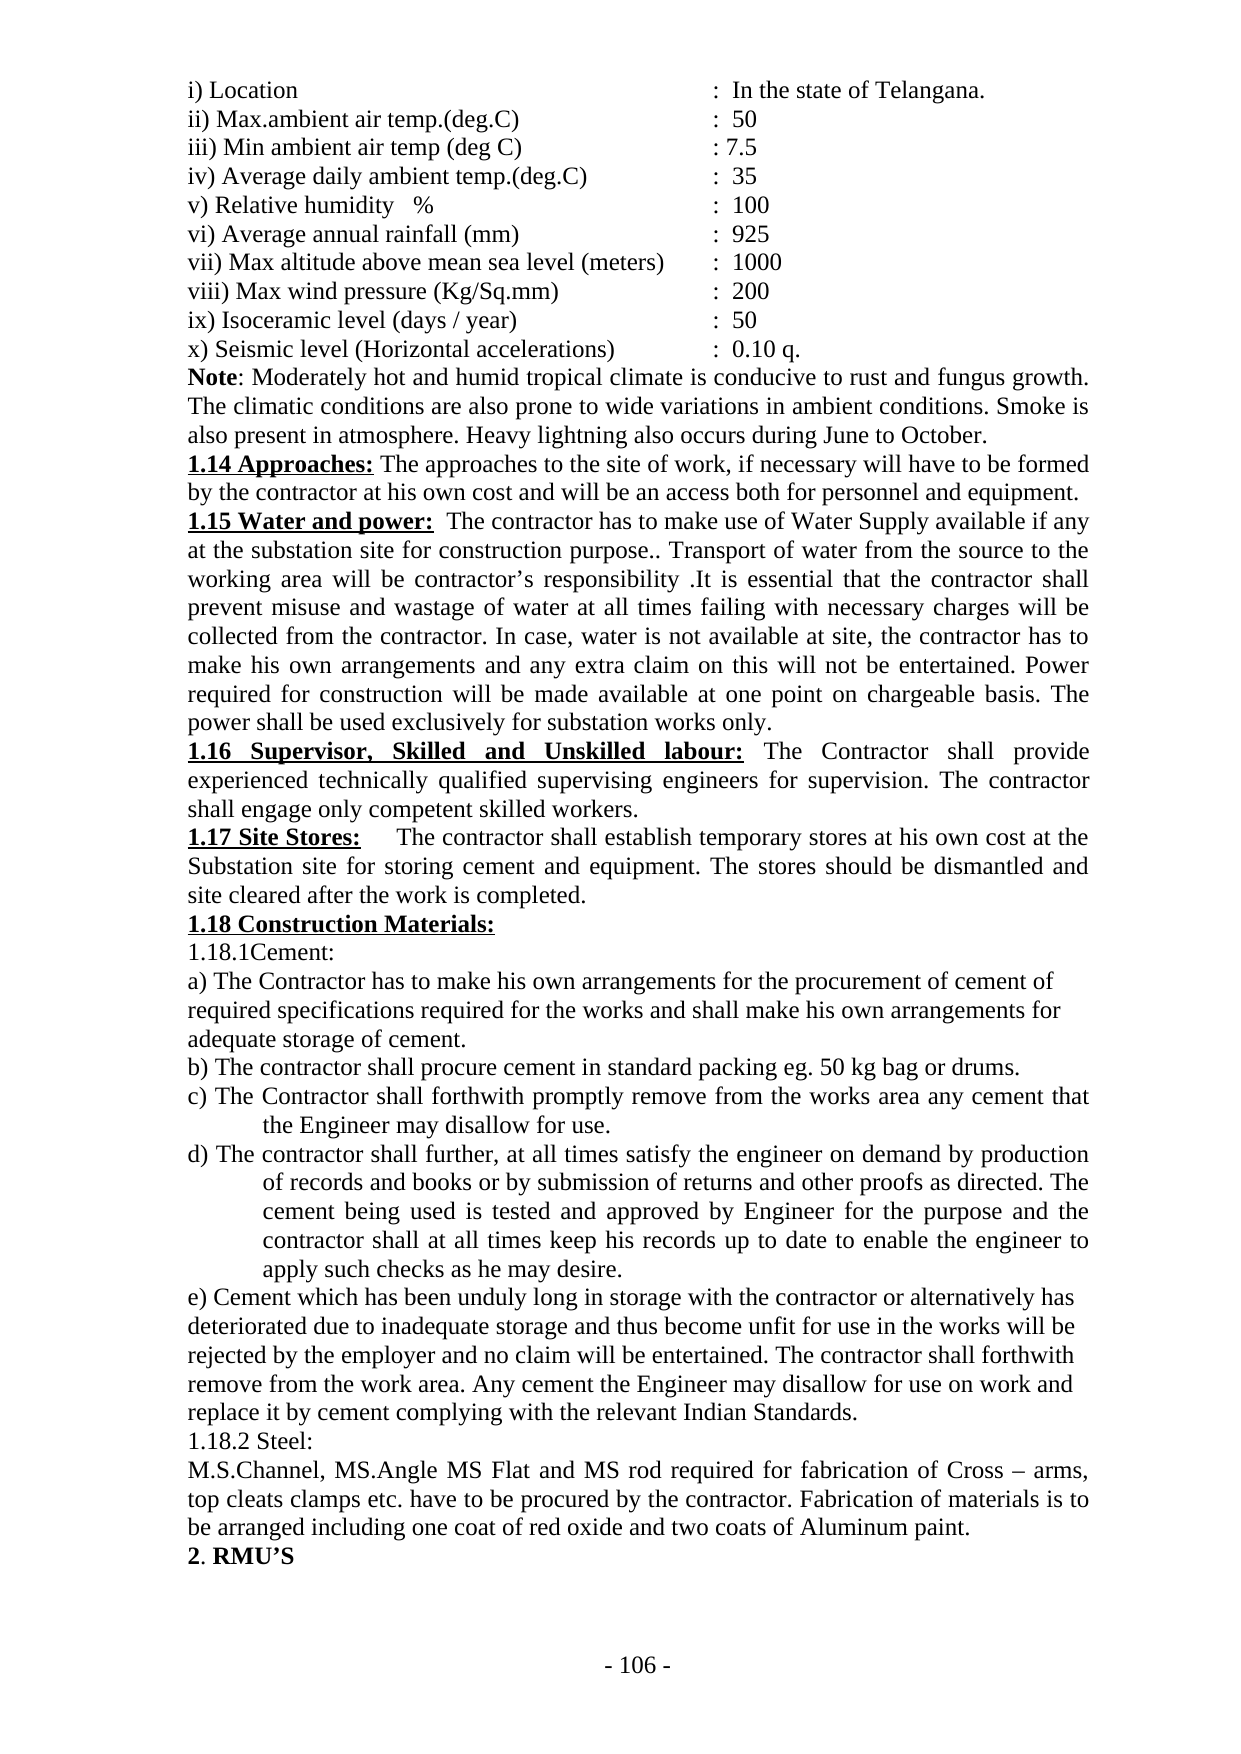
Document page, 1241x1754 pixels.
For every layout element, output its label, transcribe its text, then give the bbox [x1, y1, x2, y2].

text deteriorated due to inadequate storage and thus become unfit for use in the works will be [187, 1311, 1090, 1340]
text M.S.Channel, MS.Angle MS Flat and MS rod required for fabrication of Cross – arms, top cleats clamps etc. have to be procured by the contractor. Fabrication of materials is to be arranged including one coat of red oxide and two coats of Aluminum paint. [187, 1455, 1090, 1541]
text vi) Average annual rainfall (mm) : 925 [187, 219, 1090, 247]
list 1.18 Construction Materials: [187, 909, 1090, 937]
text Note: Moderately hot and humid tropical climate is conducive to rust and fungus growth. The climatic conditions are also prone to wide variations in ambient conditions. Smoke is also present in atmosphere. Heavy lightning also occurs during June to October. [187, 362, 1090, 449]
text 2. RMU’S [187, 1541, 1090, 1570]
text ii) Max.ambient air temp.(deg.C) : 50 [187, 104, 1090, 132]
text vii) Max altitude above mean sea level (meters) : 1000 [187, 247, 1090, 276]
text remove from the work area. Any cement the Engineer may disallow for use on work and [187, 1369, 1090, 1397]
text i) Location : In the state of Telangana. [187, 75, 1090, 104]
text x) Seismic level (Horizontal accelerations) : 0.10 q. [187, 334, 1090, 362]
text iv) Average daily ambient temp.(deg.C) : 35 [187, 161, 1090, 190]
text d) The contractor shall further, at all times satisfy the engineer on demand by production of records and books or by submission of returns and other proofs as directed. The cement being used is tested and approved by Engineer for the purpose and the contractor shall at all times keep his records up to date to enable the engineer to apply such checks as he may desire. [187, 1139, 1090, 1282]
text required specifications required for the works and shall make his own arrangements for [187, 995, 1090, 1024]
text 1.14 Approaches: The approaches to the site of work, if necessary will have to be formed by the contractor at his own cost and will be an access both for personnel and equipment. [187, 449, 1090, 506]
text b) The contractor shall procure cement in standard packing eg. 50 kg bag or drums. [187, 1052, 1090, 1081]
text iii) Min ambient air temp (deg C) : 7.5 [187, 132, 1090, 161]
list 1.17 Site Stores: The contractor shall establish temporary stores at his own cost at the Substation site for storing cement and equipment. The stores should be dismantled and site cleared after the work is completed. [187, 822, 1090, 909]
text e) Cement which has been unduly long in storage with the contractor or alternatively has [187, 1282, 1090, 1311]
text a) The Contractor has to make his own arrangements for the procurement of cement of [187, 966, 1090, 995]
list 1.18.2 Steel: [187, 1426, 1090, 1455]
text replace it by cement complying with the relevant Indian Standards. [187, 1397, 1090, 1426]
text viii) Max wind pressure (Kg/Sq.mm) : 200 [187, 276, 1090, 305]
list 1.15 Water and power: The contractor has to make use of Water Supply available if any at the substation site for construction purpose.. Transport of water from the source to the working area will be contractor’s responsibility .It is essential that the contractor shall prevent misuse and wastage of water at all times failing with necessary charges will be collected from the contractor. In case, water is not available at site, the contractor has to make his own arrangements and any extra claim on this will not be entertained. Power required for construction will be made available at one point on chargeable basis. The power shall be used exclusively for substation works only. [187, 506, 1090, 736]
text v) Relative humidity % : 100 [187, 190, 1090, 219]
text ix) Isoceramic level (days / year) : 50 [187, 305, 1090, 334]
text rejected by the employer and no claim will be entertained. The contractor shall forthwith [187, 1340, 1090, 1369]
list 1.18.1Cement: [187, 937, 1090, 966]
list 1.16 Supervisor, Skilled and Unskilled labour: The Contractor shall provide experienced technically qualified supervising engineers for supervision. The contractor shall engage only competent skilled workers. [187, 736, 1090, 822]
text c) The Contractor shall forthwith promptly remove from the works area any cement that the Engineer may disallow for use. [187, 1081, 1090, 1139]
text adequate storage of cement. [187, 1024, 1090, 1052]
